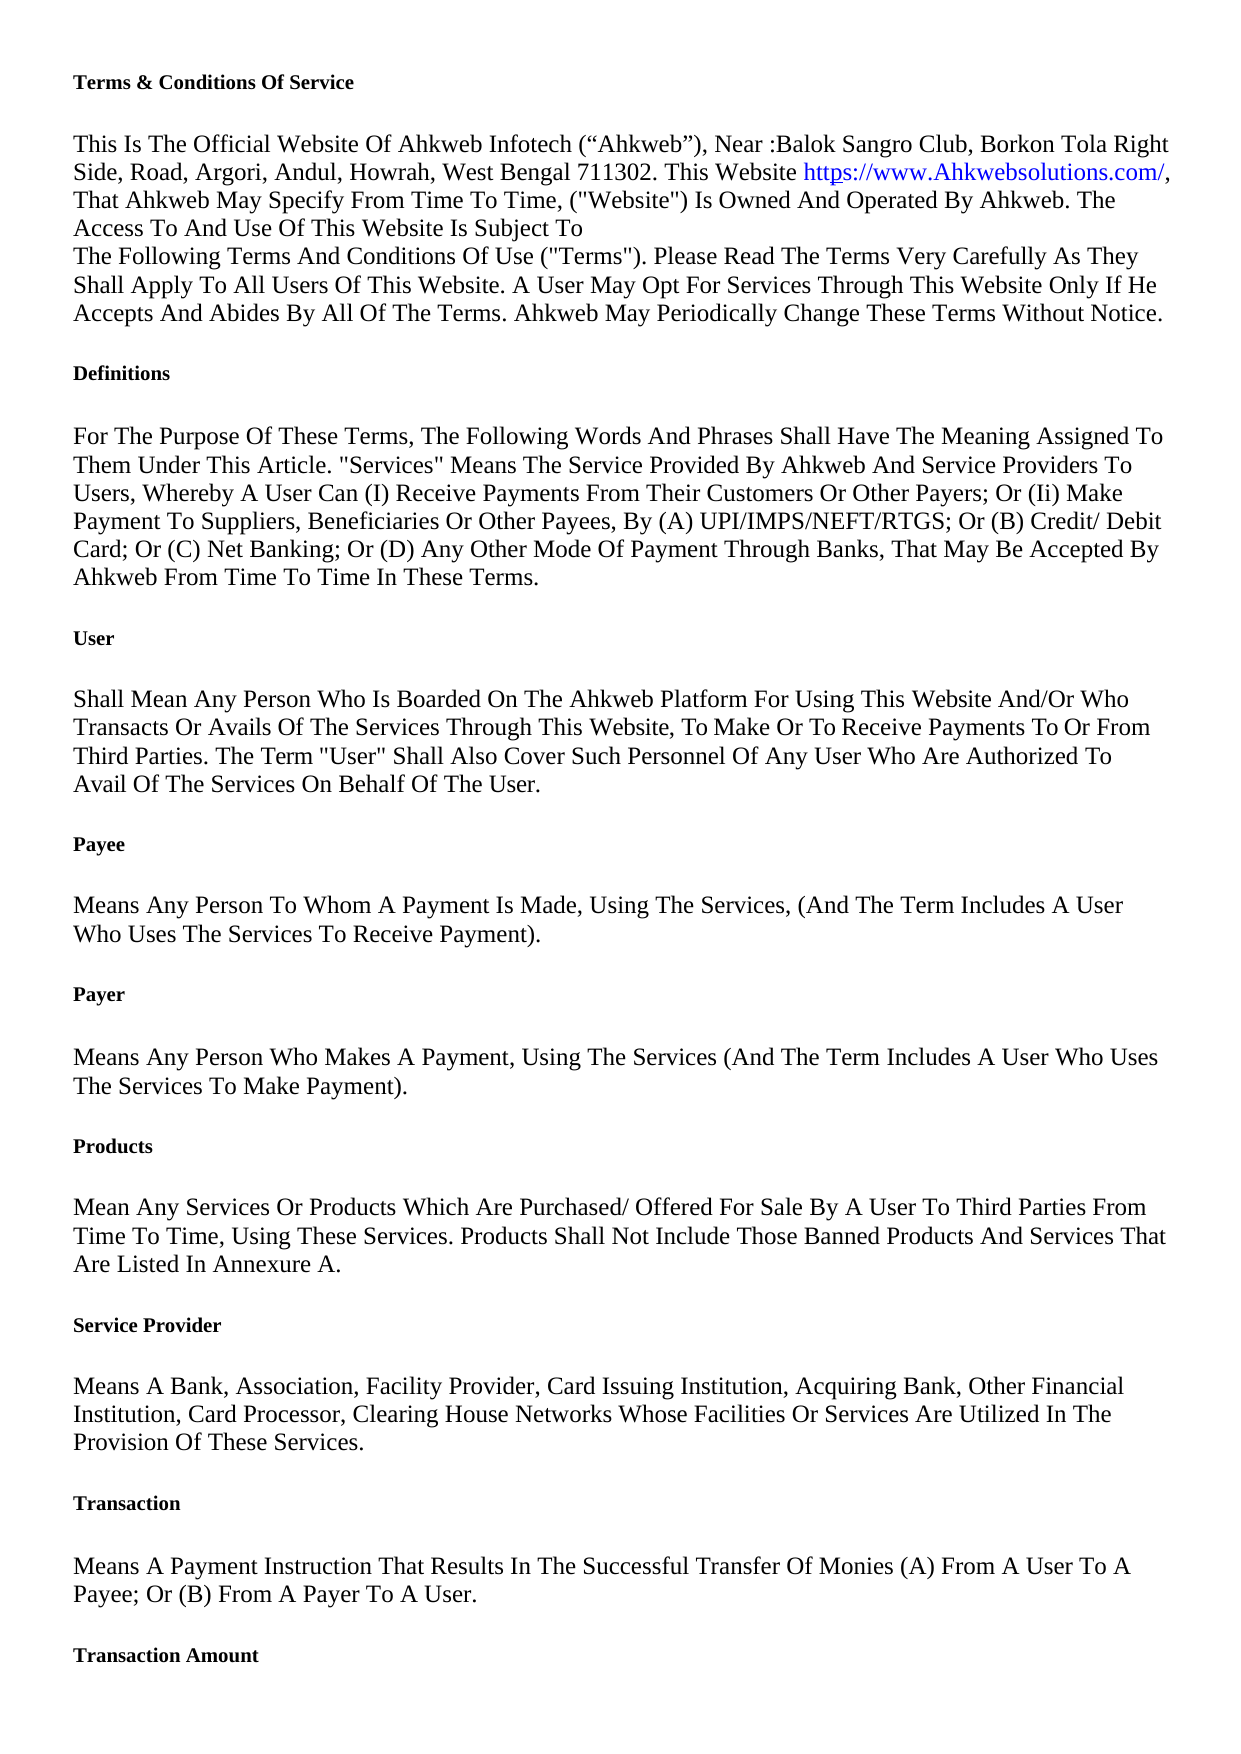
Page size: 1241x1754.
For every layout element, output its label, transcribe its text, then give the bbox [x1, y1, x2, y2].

text Payee [73, 832, 1180, 856]
text Means Any Person Who Makes A Payment, Using The Services (And The Term Includes A User Who Uses The Services To Make Payment). [73, 1043, 1180, 1099]
text Mean Any Services Or Products Which Are Purchased/ Offered For Sale By A User To Third Parties From Time To Time, Using These Services. Products Shall Not Include Those Banned Products And Services That Are Listed In Annexure A. [73, 1193, 1180, 1278]
text Terms & Conditions Of Service [73, 70, 1180, 94]
text Products [73, 1134, 1180, 1158]
text The Following Terms And Conditions Of Use ("Terms"). Please Read The Terms Very Carefully As They Shall Apply To All Users Of This Website. A User May Opt For Services Through This Website Only If He Accepts And Abides By All Of The Terms. Ahkweb May Periodically Change These Terms Without Notice. [73, 242, 1180, 327]
text Means A Bank, Association, Facility Provider, Card Issuing Institution, Acquiring Bank, Other Financial Institution, Card Processor, Clearing House Networks Whose Facilities Or Services Are Utilized In The Provision Of These Services. [73, 1372, 1180, 1456]
text Means Any Person To Whom A Payment Is Made, Using The Services, (And The Term Includes A User Who Uses The Services To Receive Payment). [73, 891, 1166, 948]
text For The Purpose Of These Terms, The Following Words And Phrases Shall Have The Meaning Assigned To Them Under This Article. "Services" Means The Service Provided By Ahkweb And Service Providers To Users, Whereby A User Can (I) Receive Payments From Their Customers Or Other Payers; Or (Ii) Make Payment To Suppliers, Beneficiaries Or Other Payees, By (A) UPI/IMPS/NEFT/RTGS; Or (B) Credit/ Debit [73, 422, 1166, 535]
text Transaction [73, 1491, 1180, 1515]
text Definitions [73, 361, 1180, 385]
text Shall Mean Any Person Who Is Boarded On The Ahkweb Platform For Using This Website And/Or Who Transacts Or Avails Of The Services Through This Website, To Make Or To Receive Payments To Or From Third Parties. The Term "User" Shall Also Cover Such Personnel Of Any User Who Are Authorized To Avail Of The Services On Behalf Of The User. [73, 685, 1153, 798]
text Card; Or (C) Net Banking; Or (D) Any Other Mode Of Payment Through Banks, That May Be Accepted By Ahkweb From Time To Time In These Terms. [73, 535, 1162, 591]
text Transaction Amount [73, 1643, 1180, 1667]
text User [73, 626, 1180, 650]
text Payer [73, 982, 1180, 1006]
text This Is The Official Website Of Ahkweb Infotech (“Ahkweb”), Near :Balok Sangro Club, Borkon Tola Right Side, Road, Argori, Andul, Howrah, West Bengal 711302. This Website https://www.Ahkwebsolutions.com/, That Ahkweb May Specify From Time To Time, ("Website") Is Owned And Operated By Ahkweb. The Access To And Use Of This Website Is Subject To [73, 129, 1180, 242]
text Service Provider [73, 1312, 1180, 1337]
text Means A Payment Instruction That Results In The Successful Transfer Of Monies (A) From A User To A Payee; Or (B) From A Payer To A User. [73, 1552, 1180, 1608]
